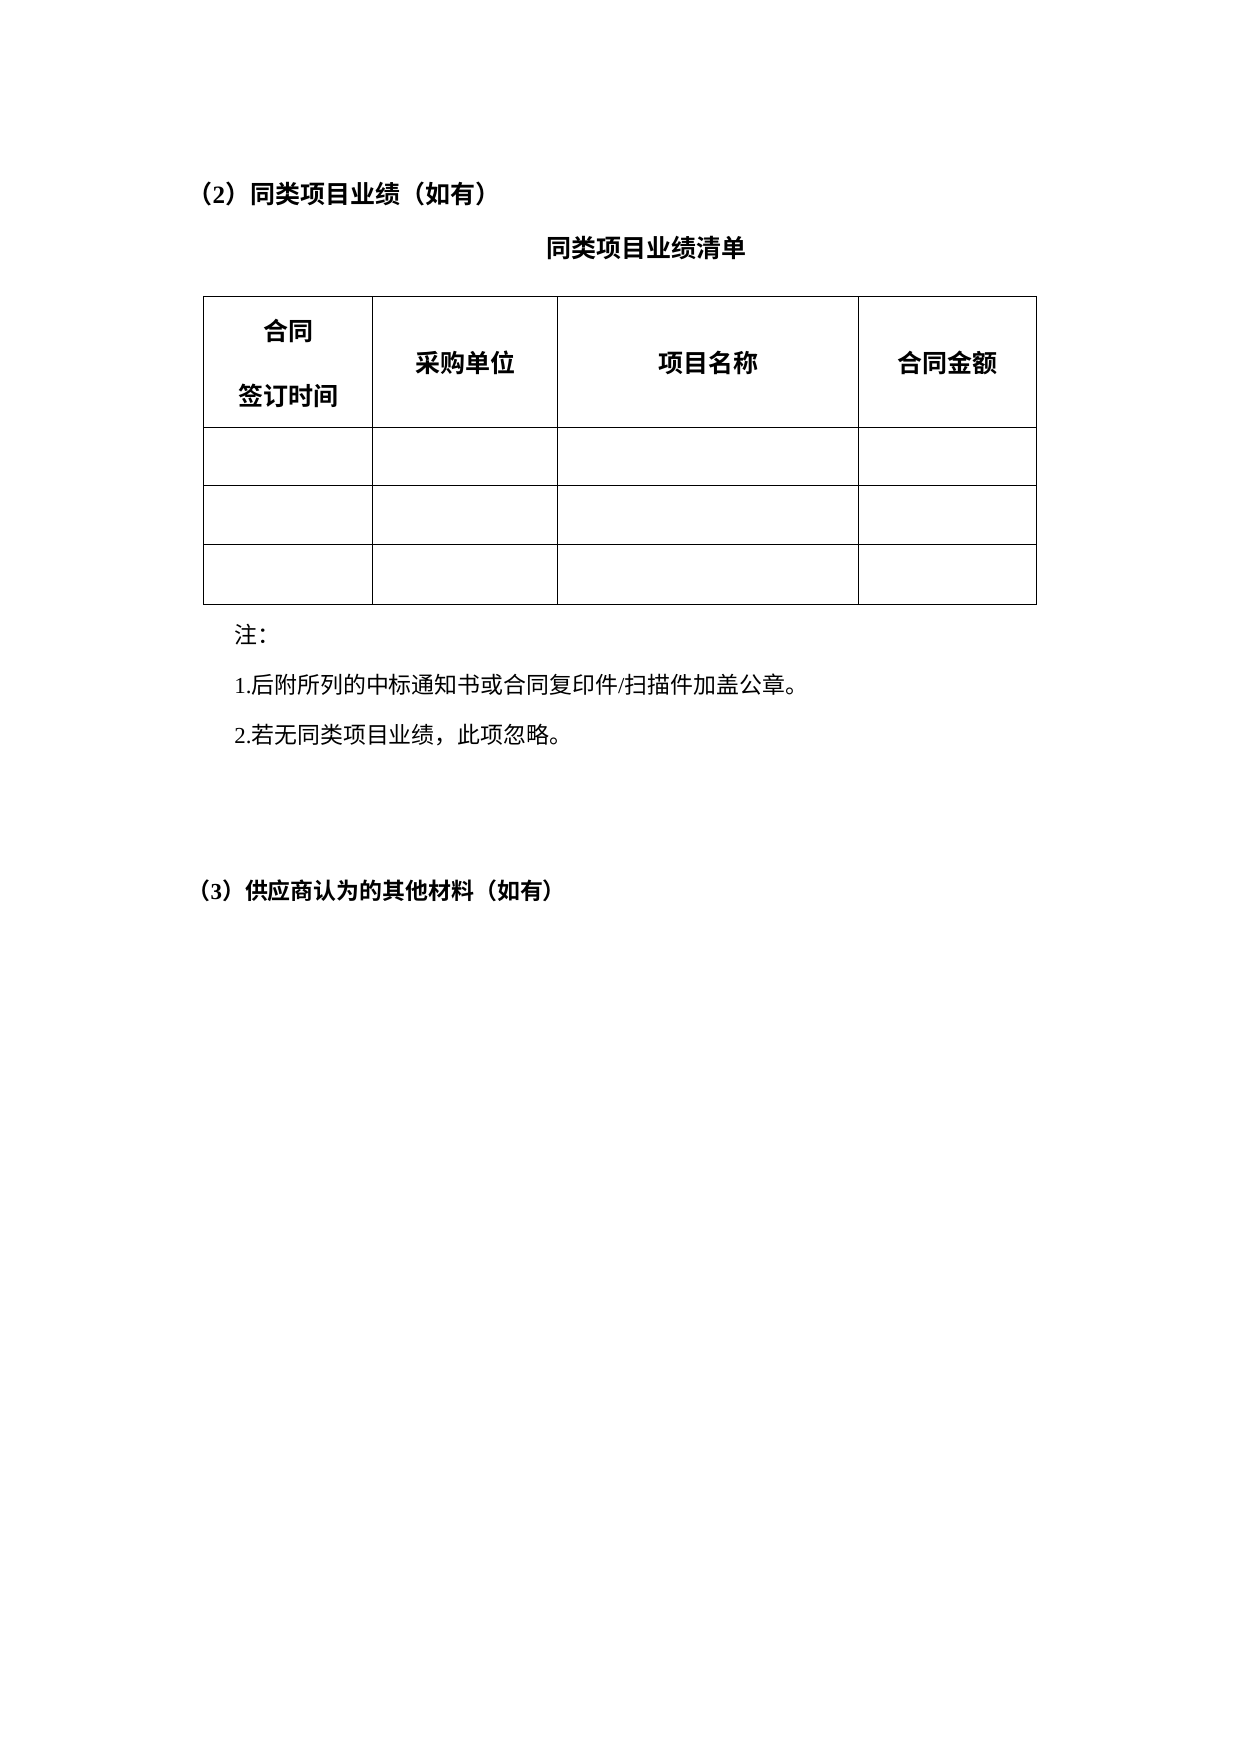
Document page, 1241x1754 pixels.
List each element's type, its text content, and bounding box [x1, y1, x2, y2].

table_cell [558, 545, 858, 604]
table_cell [204, 428, 372, 485]
table_cell [859, 545, 1036, 604]
table_header 合同金额 [859, 297, 1036, 427]
table_cell [558, 428, 858, 485]
table_cell [204, 486, 372, 544]
table_cell [204, 545, 372, 604]
table_header 采购单位 [373, 297, 557, 427]
table_header 项目名称 [558, 297, 858, 427]
text 1.后附所列的中标通知书或合同复印件/扫描件加盖公章。 [177, 667, 1053, 700]
table_cell [558, 486, 858, 544]
text （3）供应商认为的其他材料（如有） [187, 857, 1053, 922]
table_cell [859, 486, 1036, 544]
text 2.若无同类项目业绩，此项忽略。 [177, 717, 1053, 750]
table_cell [373, 545, 557, 604]
table_cell [373, 428, 557, 485]
table_cell [859, 428, 1036, 485]
text （2）同类项目业绩（如有） [187, 174, 1053, 211]
table_header 合同 签订时间 [204, 297, 372, 427]
text 注： [177, 617, 1053, 651]
table_cell [373, 486, 557, 544]
text 同类项目业绩清单 [177, 229, 1053, 265]
